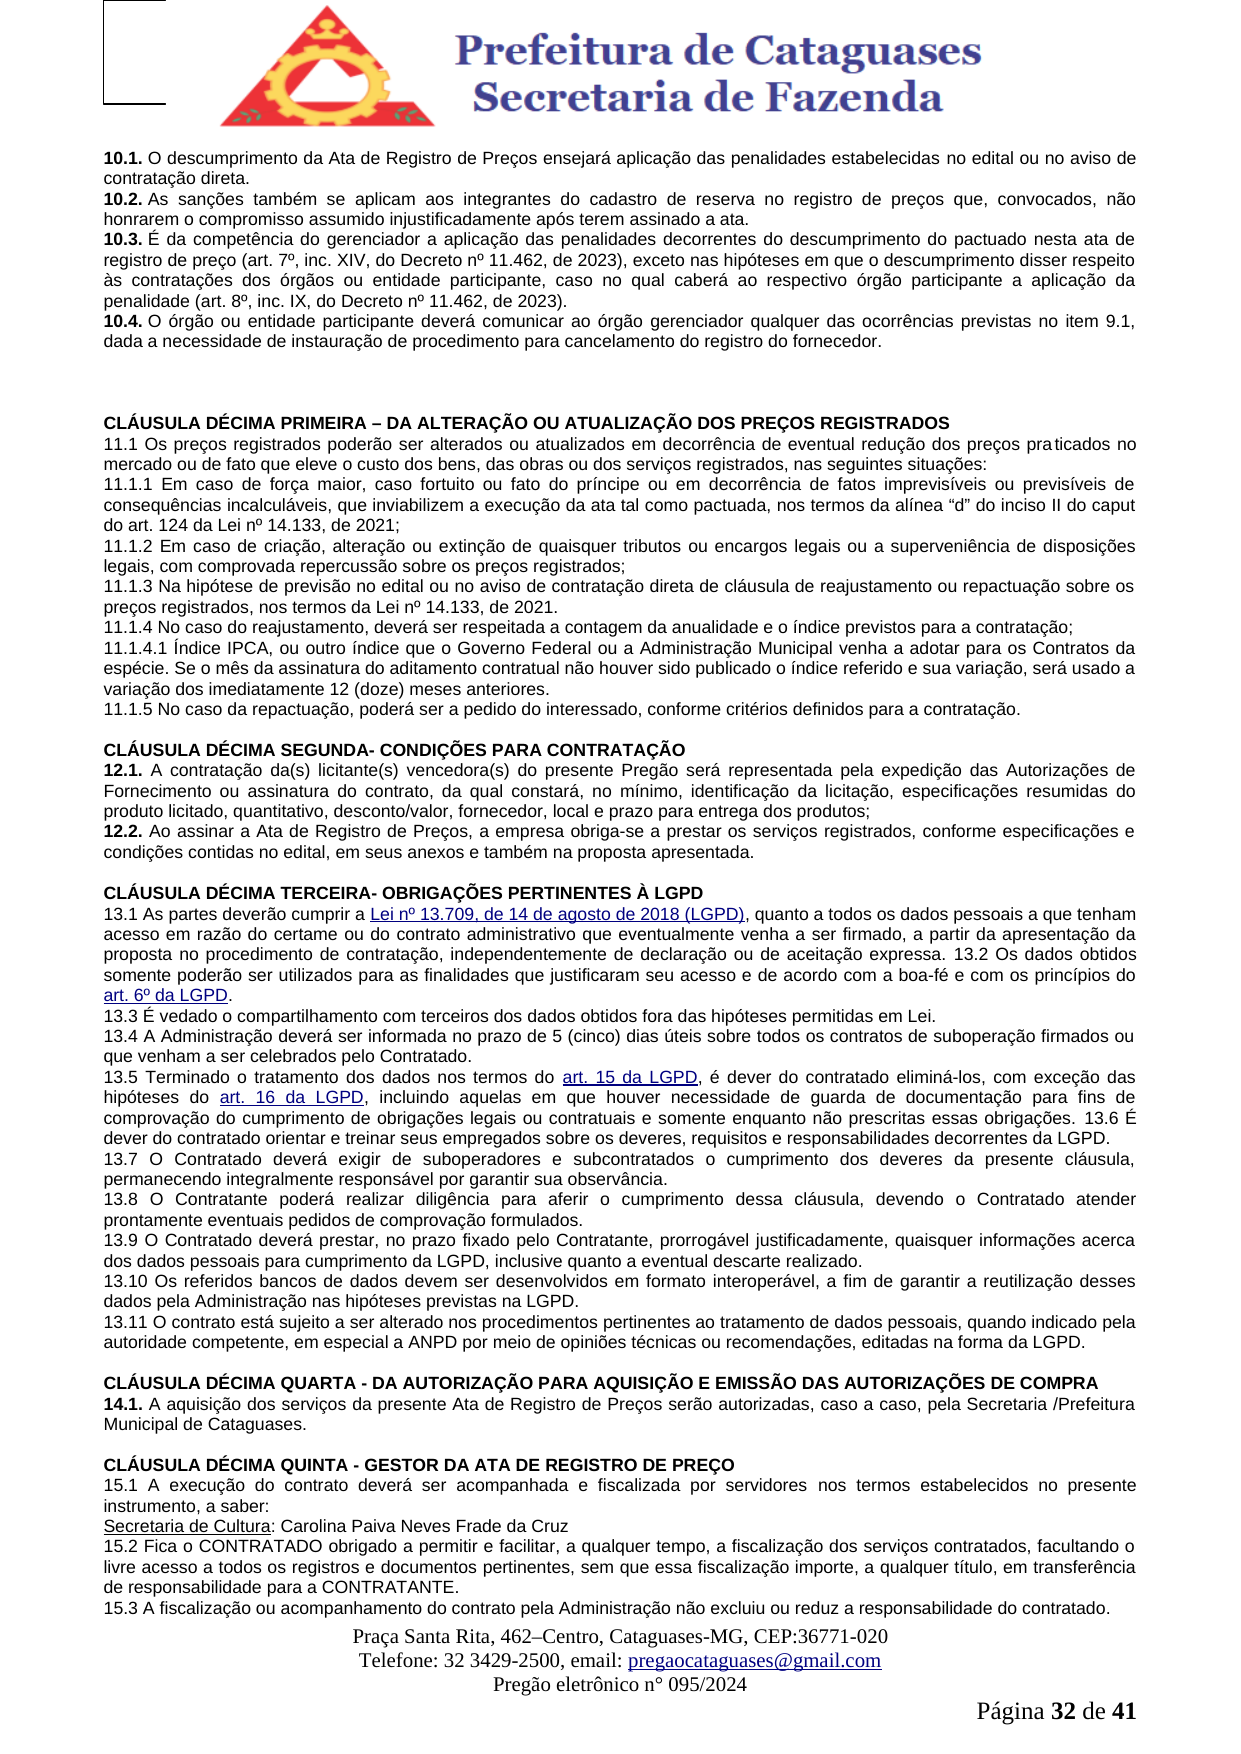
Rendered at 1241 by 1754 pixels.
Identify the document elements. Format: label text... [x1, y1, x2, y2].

text CLÁUSULA DÉCIMA SEGUNDA- CONDIÇÕES PARA CONTRATAÇÃO [103, 739, 1137, 760]
list 13.3 É vedado o compartilhamento com terceiros dos dados obtidos fora das hipóteses permitidas em Lei. [103, 1005, 1137, 1026]
text CLÁUSULA DÉCIMA QUINTA - GESTOR DA ATA DE REGISTRO DE PREÇO [103, 1454, 1137, 1475]
list 13.7 O Contratado deverá exigir de suboperadores e subcontratados o cumprimento dos deveres da presente cláusula, permanecendo integralmente responsável por garantir sua observância. [103, 1148, 1137, 1189]
text 15.2 Fica o CONTRATADO obrigado a permitir e facilitar, a qualquer tempo, a fiscalização dos serviços contratados, facultando o livre acesso a todos os registros e documentos pertinentes, sem que essa fiscalização importe, a qualquer título, em transferência de responsabilidade para a CONTRATANTE. [103, 1536, 1137, 1597]
text 15.1 A execução do contrato deverá ser acompanhada e fiscalizada por servidores nos termos estabelecidos no presente instrumento, a saber: [103, 1475, 1137, 1516]
picture [165, 0, 1075, 148]
list O órgão ou entidade participante deverá comunicar ao órgão gerenciador qualquer das ocorrências previstas no item 9.1, dada a necessidade de instauração de procedimento para cancelamento do registro do fornecedor. [103, 311, 1137, 352]
list 11.1.5 No caso da repactuação, poderá ser a pedido do interessado, conforme critérios definidos para a contratação. [103, 699, 1137, 719]
text CLÁUSULA DÉCIMA PRIMEIRA – DA ALTERAÇÃO OU ATUALIZAÇÃO DOS PREÇOS REGISTRADOS [103, 413, 1137, 433]
list CLÁUSULA DÉCIMA TERCEIRA- OBRIGAÇÕES PERTINENTES À LGPD [103, 883, 1137, 903]
list 11.1.2 Em caso de criação, alteração ou extinção de quaisquer tributos ou encargos legais ou a superveniência de disposições legais, com comprovada repercussão sobre os preços registrados; [103, 535, 1137, 576]
list 11.1.3 Na hipótese de previsão no edital ou no aviso de contratação direta de cláusula de reajustamento ou repactuação sobre os preços registrados, nos termos da Lei nº 14.133, de 2021. [103, 576, 1137, 617]
list 13.8 O Contratante poderá realizar diligência para aferir o cumprimento dessa cláusula, devendo o Contratado atender prontamente eventuais pedidos de comprovação formulados. [103, 1189, 1137, 1230]
list As sanções também se aplicam aos integrantes do cadastro de reserva no registro de preços que, convocados, não honrarem o compromisso assumido injustificadamente após terem assinado a ata. [103, 188, 1137, 229]
list 11.1.1 Em caso de força maior, caso fortuito ou fato do príncipe ou em decorrência de fatos imprevisíveis ou previsíveis de consequências incalculáveis, que inviabilizem a execução da ata tal como pactuada, nos termos da alínea “d” do inciso II do caput do art. 124 da Lei nº 14.133, de 2021; [103, 474, 1137, 535]
list O descumprimento da Ata de Registro de Preços ensejará aplicação das penalidades estabelecidas no edital ou no aviso de contratação direta. [103, 147, 1137, 188]
list 11.1 Os preços registrados poderão ser alterados ou atualizados em decorrência de eventual redução dos preços praticados no mercado ou de fato que eleve o custo dos bens, das obras ou dos serviços registrados, nas seguintes situações: [103, 433, 1137, 474]
text 14.1. A aquisição dos serviços da presente Ata de Registro de Preços serão autorizadas, caso a caso, pela Secretaria /Prefeitura Municipal de Cataguases. [103, 1393, 1137, 1434]
text CLÁUSULA DÉCIMA QUARTA - DA AUTORIZAÇÃO PARA AQUISIÇÃO E EMISSÃO DAS AUTORIZAÇÕES DE COMPRA [103, 1373, 1137, 1393]
list 13.11 O contrato está sujeito a ser alterado nos procedimentos pertinentes ao tratamento de dados pessoais, quando indicado pela autoridade competente, em especial a ANPD por meio de opiniões técnicas ou recomendações, editadas na forma da LGPD. [103, 1312, 1137, 1352]
text 12.1. A contratação da(s) licitante(s) vencedora(s) do presente Pregão será representada pela expedição das Autorizações de Fornecimento ou assinatura do contrato, da qual constará, no mínimo, identificação da licitação, especificações resumidas do produto licitado, quantitativo, desconto/valor, fornecedor, local e prazo para entrega dos produtos; [103, 760, 1137, 821]
text 11.1.4.1 Índice IPCA, ou outro índice que o Governo Federal ou a Administração Municipal venha a adotar para os Contratos da espécie. Se o mês da assinatura do aditamento contratual não houver sido publicado o índice referido e sua variação, será usado a variação dos imediatamente 12 (doze) meses anteriores. [103, 637, 1137, 699]
text 15.3 A fiscalização ou acompanhamento do contrato pela Administração não excluiu ou reduz a responsabilidade do contratado. [103, 1597, 1137, 1618]
list 13.4 A Administração deverá ser informada no prazo de 5 (cinco) dias úteis sobre todos os contratos de suboperação firmados ou que venham a ser celebrados pelo Contratado. [103, 1026, 1137, 1067]
list 13.5 Terminado o tratamento dos dados nos termos do art. 15 da LGPD, é dever do contratado eliminá-los, com exceção das hipóteses do art. 16 da LGPD, incluindo aquelas em que houver necessidade de guarda de documentação para fins de comprovação do cumprimento de obrigações legais ou contratuais e somente enquanto não prescritas essas obrigações. 13.6 É dever do contratado orientar e treinar seus empregados sobre os deveres, requisitos e responsabilidades decorrentes da LGPD. [103, 1067, 1137, 1148]
list É da competência do gerenciador a aplicação das penalidades decorrentes do descumprimento do pactuado nesta ata de registro de preço (art. 7º, inc. XIV, do Decreto nº 11.462, de 2023), exceto nas hipóteses em que o descumprimento disser respeito às contratações dos órgãos ou entidade participante, caso no qual caberá ao respectivo órgão participante a aplicação da penalidade (art. 8º, inc. IX, do Decreto nº 11.462, de 2023). [103, 229, 1137, 311]
list 13.10 Os referidos bancos de dados devem ser desenvolvidos em formato interoperável, a fim de garantir a reutilização desses dados pela Administração nas hipóteses previstas na LGPD. [103, 1271, 1137, 1312]
list Secretaria de Cultura: Carolina Paiva Neves Frade da Cruz [103, 1516, 1137, 1536]
list 13.1 As partes deverão cumprir a Lei nº 13.709, de 14 de agosto de 2018 (LGPD), quanto a todos os dados pessoais a que tenham acesso em razão do certame ou do contrato administrativo que eventualmente venha a ser firmado, a partir da apresentação da proposta no procedimento de contratação, independentemente de declaração ou de aceitação expressa. 13.2 Os dados obtidos somente poderão ser utilizados para as finalidades que justificaram seu acesso e de acordo com a boa-fé e com os princípios do art. 6º da LGPD. [103, 903, 1137, 1005]
list 11.1.4 No caso do reajustamento, deverá ser respeitada a contagem da anualidade e o índice previstos para a contratação; [103, 617, 1137, 637]
list 13.9 O Contratado deverá prestar, no prazo fixado pelo Contratante, prorrogável justificadamente, quaisquer informações acerca dos dados pessoais para cumprimento da LGPD, inclusive quanto a eventual descarte realizado. [103, 1230, 1137, 1271]
text 12.2. Ao assinar a Ata de Registro de Preços, a empresa obriga-se a prestar os serviços registrados, conforme especificações e condições contidas no edital, em seus anexos e também na proposta apresentada. [103, 821, 1137, 862]
